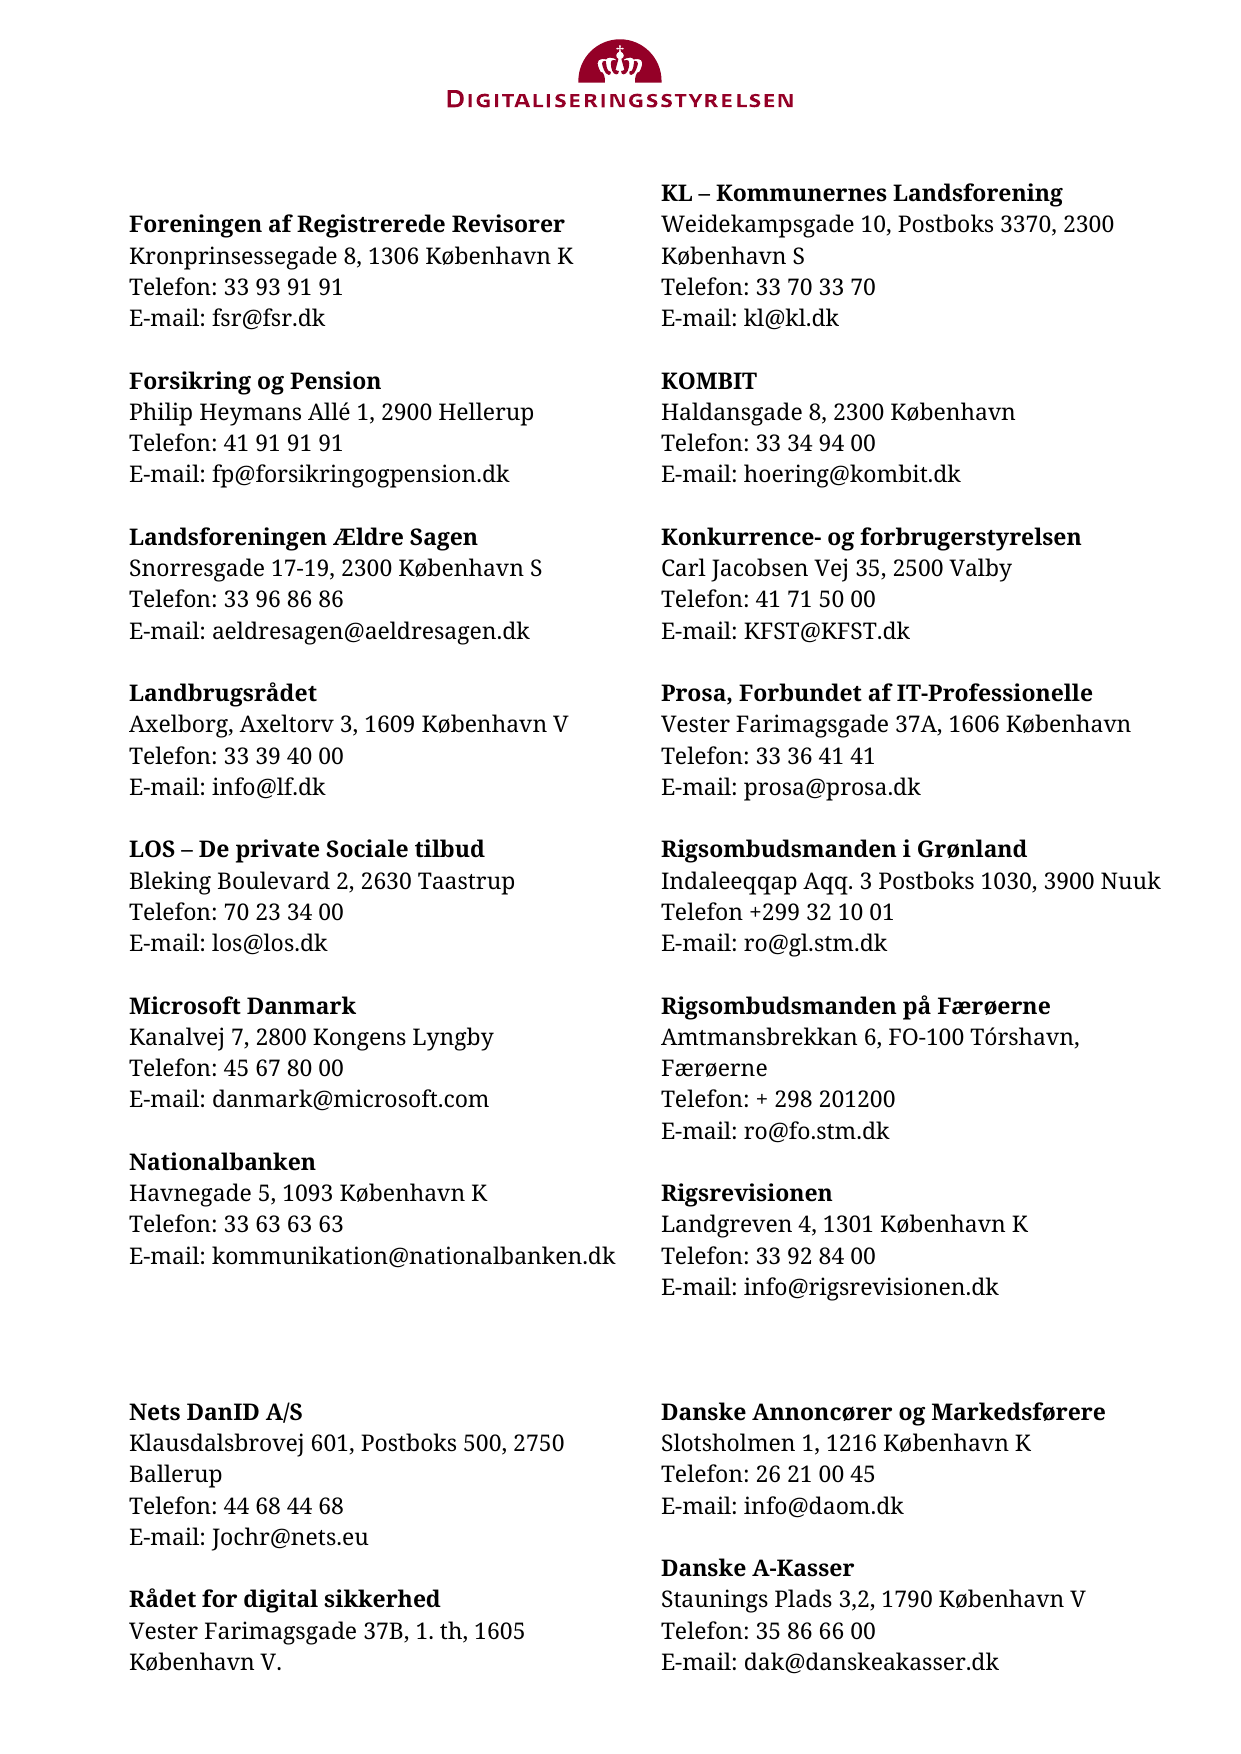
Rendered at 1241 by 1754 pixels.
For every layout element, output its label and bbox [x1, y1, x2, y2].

table_header [118, 177, 649, 1677]
table_header [650, 177, 1173, 1677]
